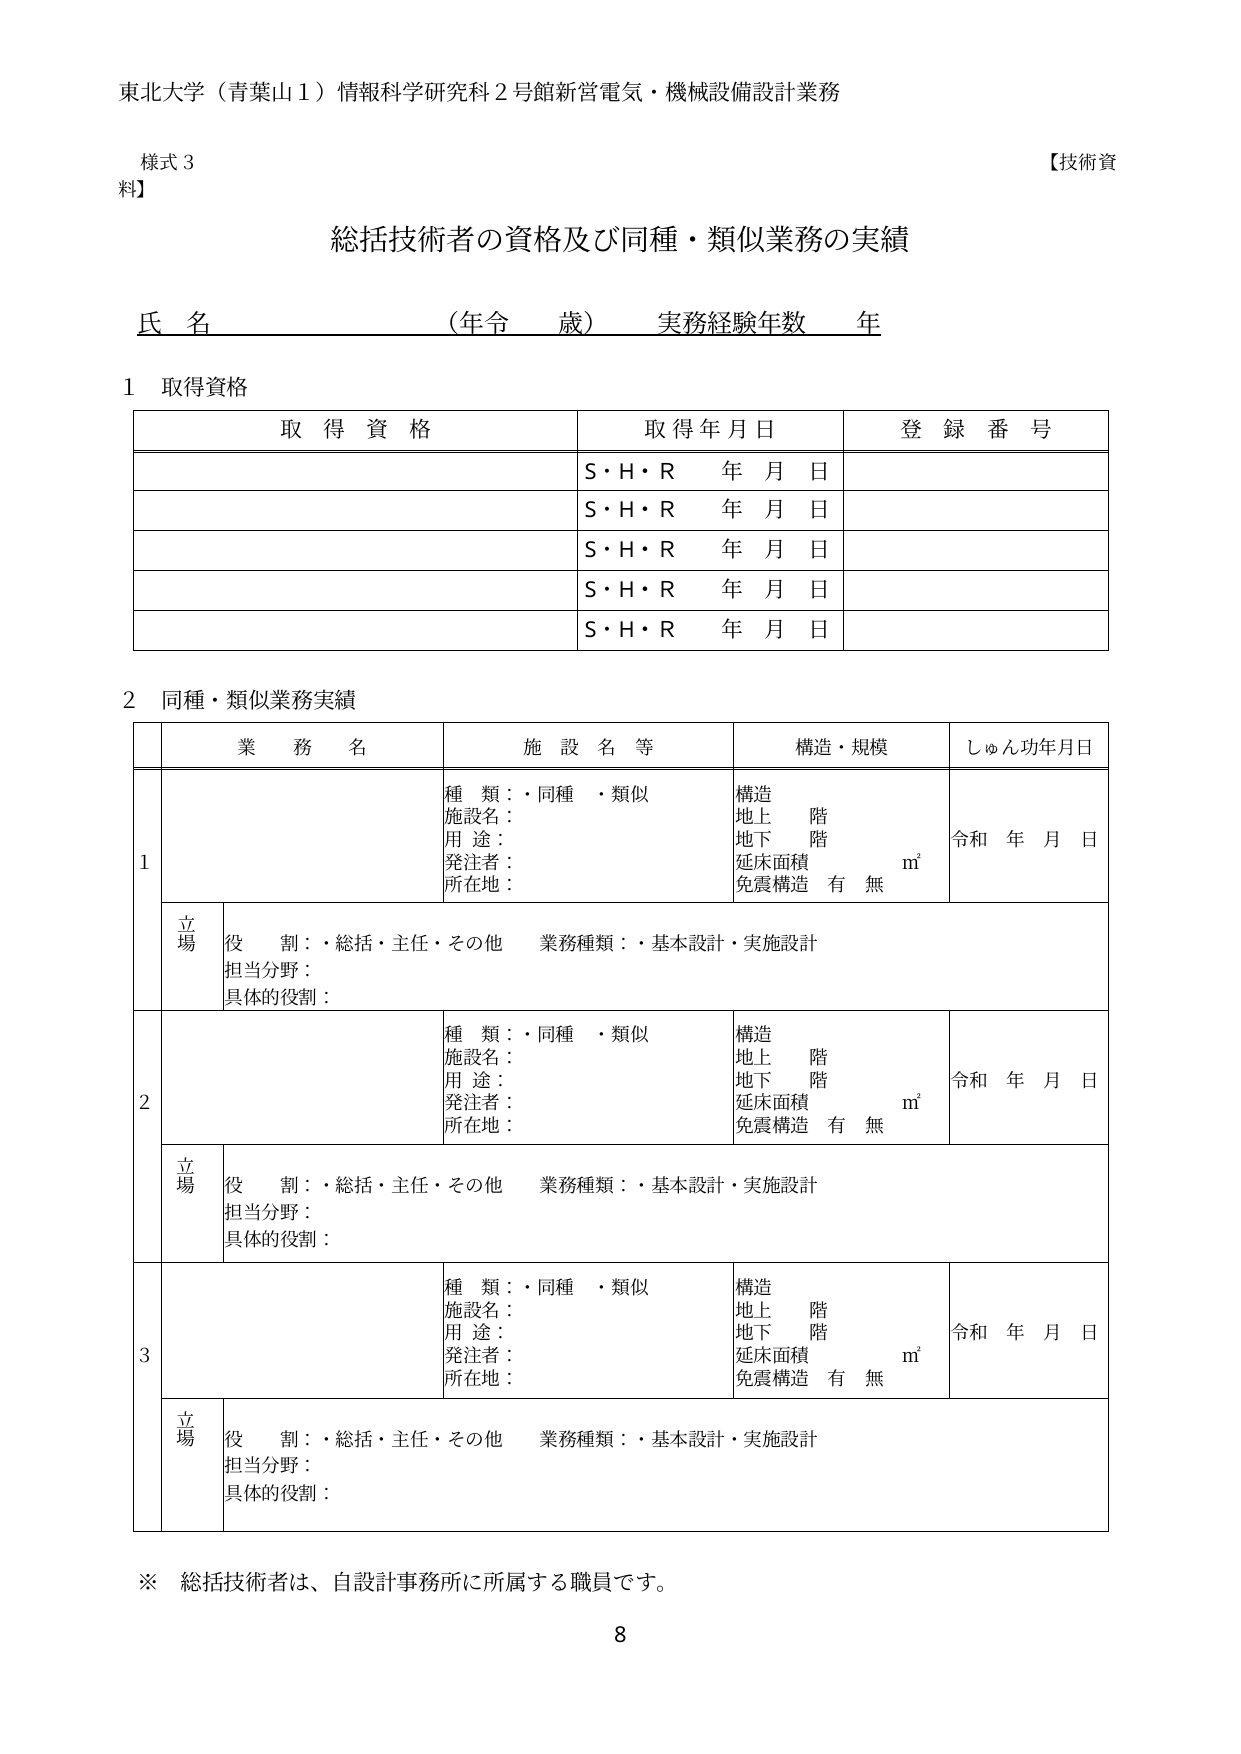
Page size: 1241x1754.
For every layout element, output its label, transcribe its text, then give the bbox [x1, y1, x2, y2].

text ※ 総括技術者は、自設計事務所に所属する職員です。 [118, 1568, 1122, 1596]
table_cell S・H・Ｒ 年 月 日 [578, 531, 843, 570]
table_header 施 設 名 等 [444, 723, 733, 767]
table_cell S・H・Ｒ 年 月 日 [578, 571, 843, 610]
table_cell 構造 地上 階 地下 階 延床面積 ㎡ 免震構造 有 無 [734, 1011, 949, 1144]
table_cell 役 割：・総括・主任・その他 業務種類：・基本設計・実施設計 担当分野： 具体的役割： [224, 1399, 1108, 1531]
table_cell 種 類：・同種 ・類似 施設名： 用途： 発注者： 所在地： [444, 1011, 733, 1144]
table_cell S・H・Ｒ 年 月 日 [578, 491, 843, 529]
table_header 登 録 番 号 [844, 411, 1108, 450]
table_cell １ [134, 770, 161, 1009]
table_cell [134, 571, 577, 610]
table_cell S・H・Ｒ 年 月 日 [578, 453, 843, 489]
table_cell 令和 年 月 日 [950, 1011, 1108, 1144]
table_cell [162, 770, 443, 902]
table_cell [134, 611, 577, 650]
table_cell 構造 地上 階 地下 階 延床面積 ㎡ 免震構造 有 無 [734, 770, 949, 902]
table_cell [134, 453, 577, 489]
table_cell [844, 611, 1108, 650]
table_cell 立場 [162, 903, 223, 1009]
table_cell 構造 地上 階 地下 階 延床面積 ㎡ 免震構造 有 無 [734, 1263, 949, 1398]
table_cell [134, 531, 577, 570]
text １ 取得資格 [118, 376, 1122, 401]
table_cell 令和 年 月 日 [950, 1263, 1108, 1398]
text 様式３ 【技術資料】 [118, 148, 1122, 202]
table_cell S・H・Ｒ 年 月 日 [578, 611, 843, 650]
table_cell 種 類：・同種 ・類似 施設名： 用途： 発注者： 所在地： [444, 770, 733, 902]
text ２ 同種・類似業務実績 [118, 690, 1122, 713]
table_header 業 務 名 [162, 723, 443, 767]
table_cell [844, 453, 1108, 489]
text 総括技術者の資格及び同種・類似業務の実績 [118, 229, 1122, 256]
table_cell 役 割：・総括・主任・その他 業務種類：・基本設計・実施設計 担当分野： 具体的役割： [224, 1145, 1108, 1262]
table_cell 立場 [162, 1399, 223, 1531]
table_cell 立場 [162, 1145, 223, 1262]
table_cell ２ [134, 1011, 161, 1262]
table_cell [844, 531, 1108, 570]
table_header しゅん功年月日 [950, 723, 1108, 767]
table_header 取 得 年 月 日 [578, 411, 843, 450]
table_cell [844, 571, 1108, 610]
table_cell [134, 491, 577, 529]
table_header 構造・規模 [734, 723, 949, 767]
table_header 取 得 資 格 [134, 411, 577, 450]
table_cell [162, 1011, 443, 1144]
table_cell 令和 年 月 日 [950, 770, 1108, 902]
table_cell [844, 491, 1108, 529]
table_cell 種 類：・同種 ・類似 施設名： 用途： 発注者： 所在地： [444, 1263, 733, 1398]
table_cell 役 割：・総括・主任・その他 業務種類：・基本設計・実施設計 担当分野： 具体的役割： [224, 903, 1108, 1009]
table_cell ３ [134, 1263, 161, 1531]
table_cell [162, 1263, 443, 1398]
text 氏 名 （年令 歳） 実務経験年数 年 [118, 311, 1122, 338]
table_header [134, 723, 161, 767]
